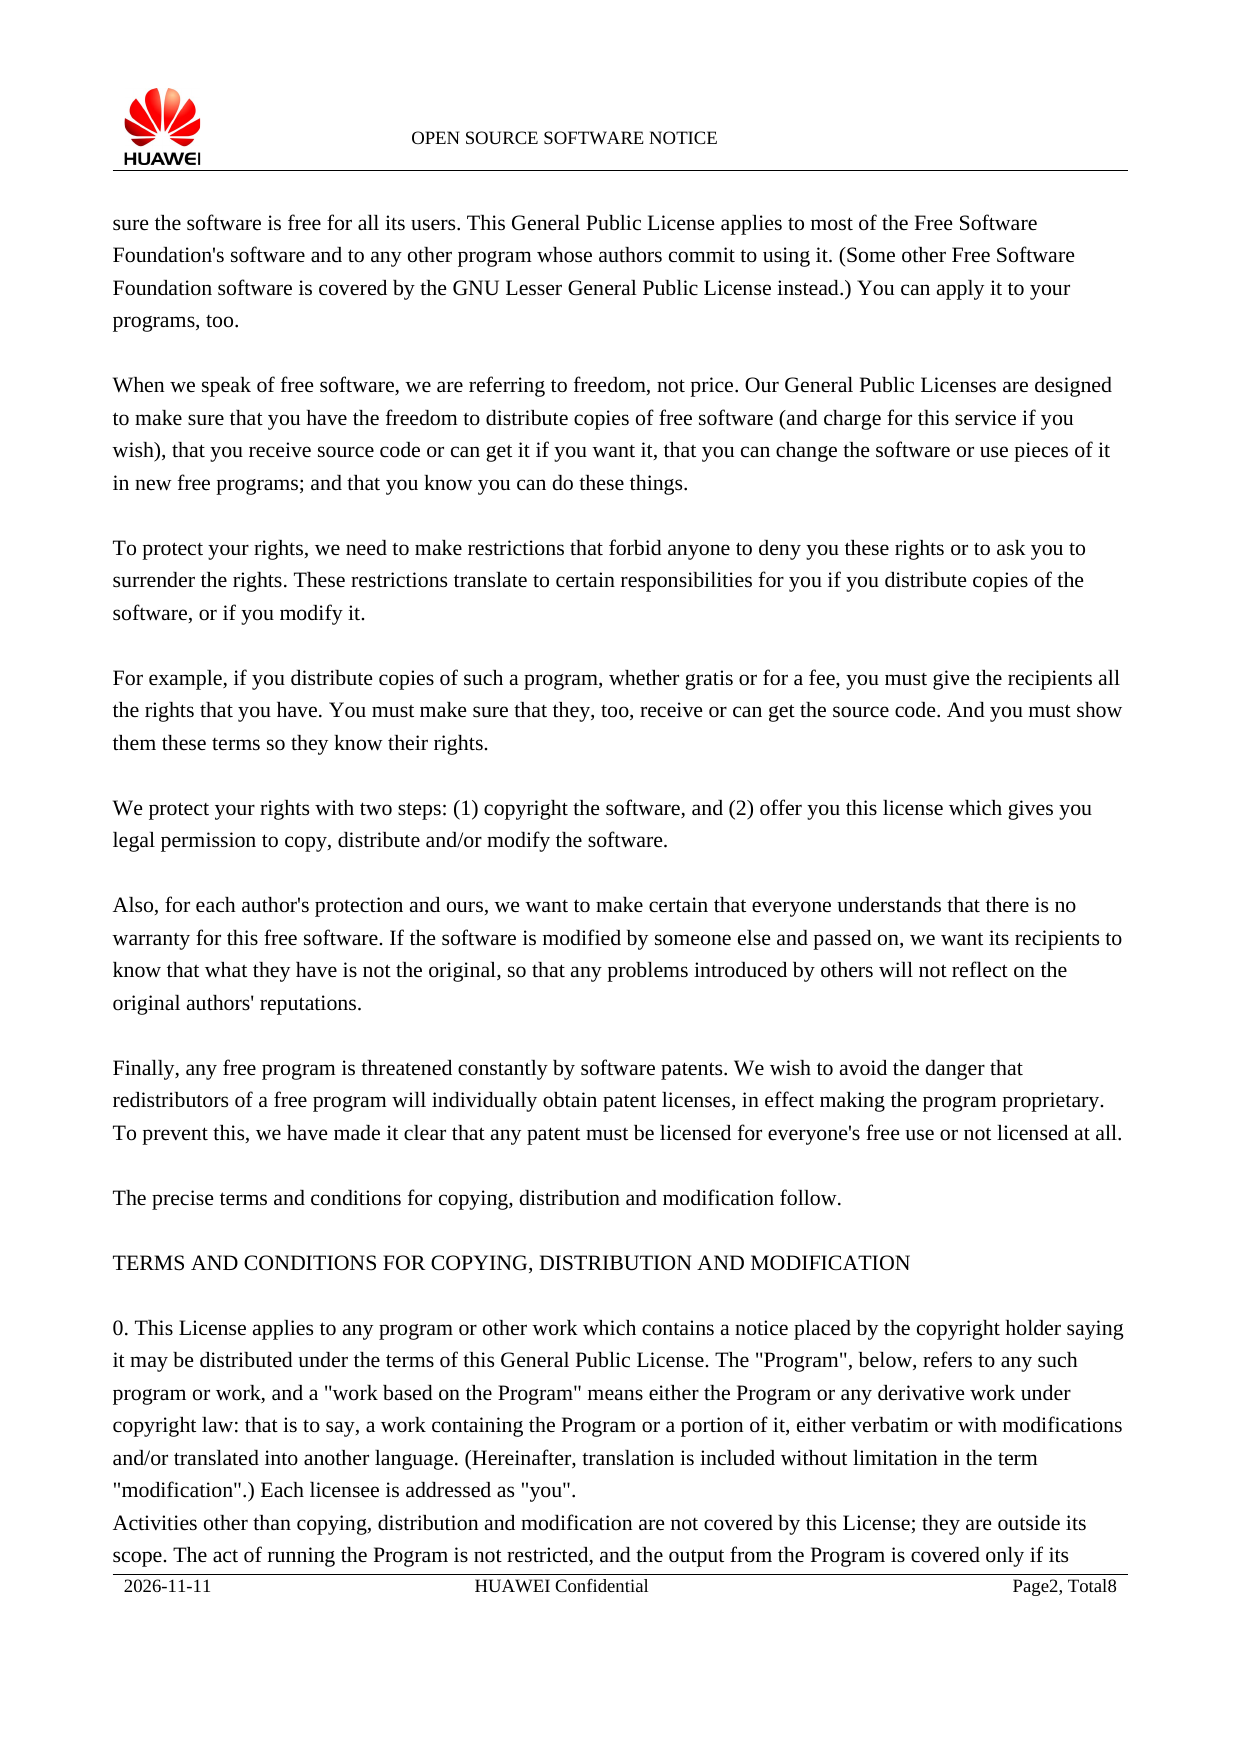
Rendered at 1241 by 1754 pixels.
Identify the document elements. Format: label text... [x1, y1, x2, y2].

picture [124, 88, 201, 165]
